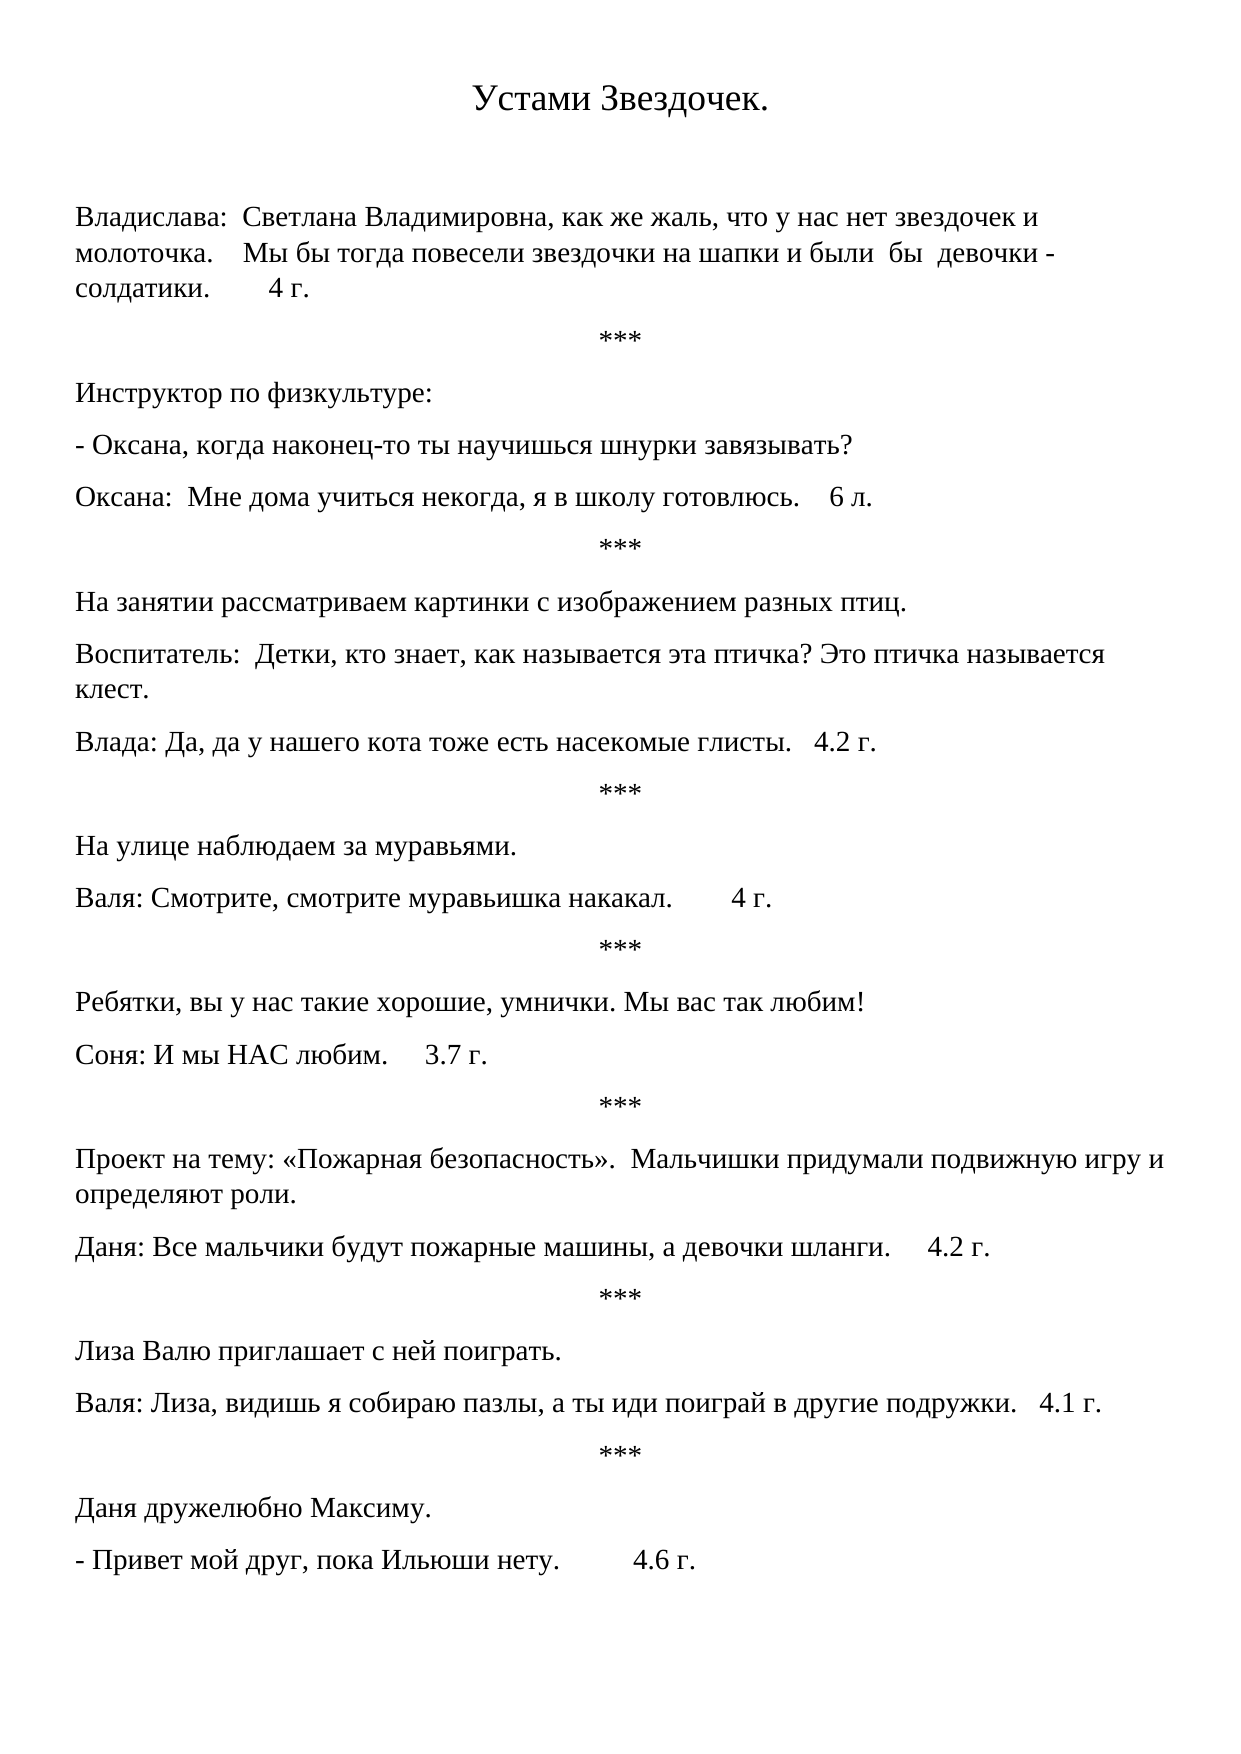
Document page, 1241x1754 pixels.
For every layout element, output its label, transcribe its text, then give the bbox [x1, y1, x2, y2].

text Влада: Да, да у нашего кота тоже есть насекомые глисты. 4.2 г. [75, 724, 1165, 757]
text Даня дружелюбно Максиму. [75, 1490, 1165, 1523]
text *** [75, 323, 1165, 356]
text Соня: И мы НАС любим. 3.7 г. [75, 1037, 1165, 1070]
text *** [75, 532, 1165, 565]
text *** [75, 776, 1165, 809]
text Проект на тему: «Пожарная безопасность». Мальчишки придумали подвижную игру и определяют роли. [75, 1141, 1165, 1210]
text Инструктор по физкультуре: [75, 375, 1165, 408]
text На занятии рассматриваем картинки с изображением разных птиц. [75, 584, 1165, 617]
text - Оксана, когда наконец-то ты научишься шнурки завязывать? [75, 427, 1165, 461]
text На улице наблюдаем за муравьями. [75, 828, 1165, 862]
text *** [75, 1089, 1165, 1122]
text *** [75, 1281, 1165, 1314]
text Валя: Смотрите, смотрите муравьишка накакал. 4 г. [75, 880, 1165, 914]
text Даня: Все мальчики будут пожарные машины, а девочки шланги. 4.2 г. [75, 1229, 1165, 1262]
text Воспитатель: Детки, кто знает, как называется эта птичка? Это птичка называется клест. [75, 636, 1165, 705]
text Ребятки, вы у нас такие хорошие, умнички. Мы вас так любим! [75, 984, 1165, 1018]
text *** [75, 1438, 1165, 1471]
text Оксана: Мне дома учиться некогда, я в школу готовлюсь. 6 л. [75, 479, 1165, 513]
text - Привет мой друг, пока Ильюши нету. 4.6 г. [75, 1542, 1165, 1576]
text Лиза Валю приглашает с ней поиграть. [75, 1333, 1165, 1367]
text Валя: Лиза, видишь я собираю пазлы, а ты иди поиграй в другие подружки. 4.1 г. [75, 1385, 1165, 1419]
text *** [75, 932, 1165, 966]
text Владислава: Светлана Владимировна, как же жаль, что у нас нет звездочек и молоточка. Мы бы тогда повесели звездочки на шапки и были бы девочки - солдатики. 4 г. [75, 199, 1165, 304]
text Устами Звездочек. [75, 75, 1165, 118]
